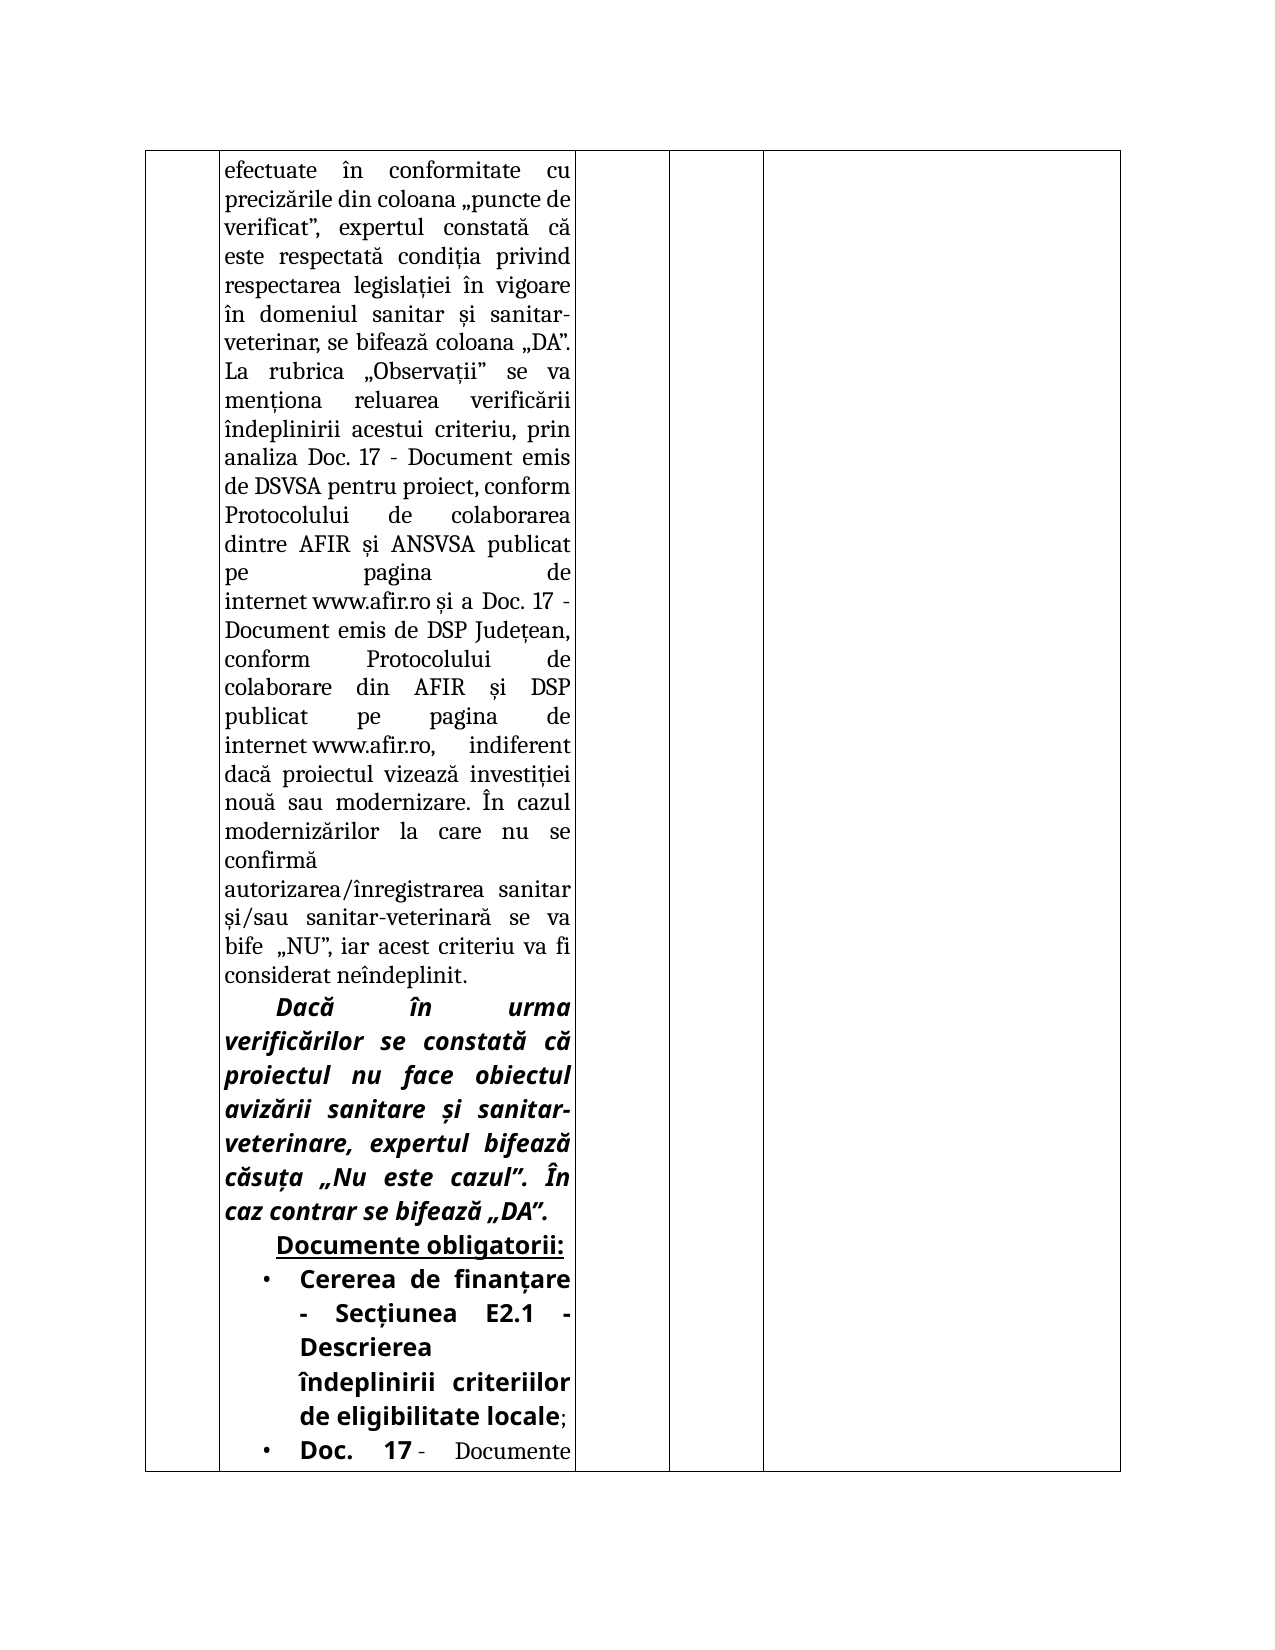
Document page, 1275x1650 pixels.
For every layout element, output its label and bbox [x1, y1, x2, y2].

table_cell [220, 151, 575, 1471]
